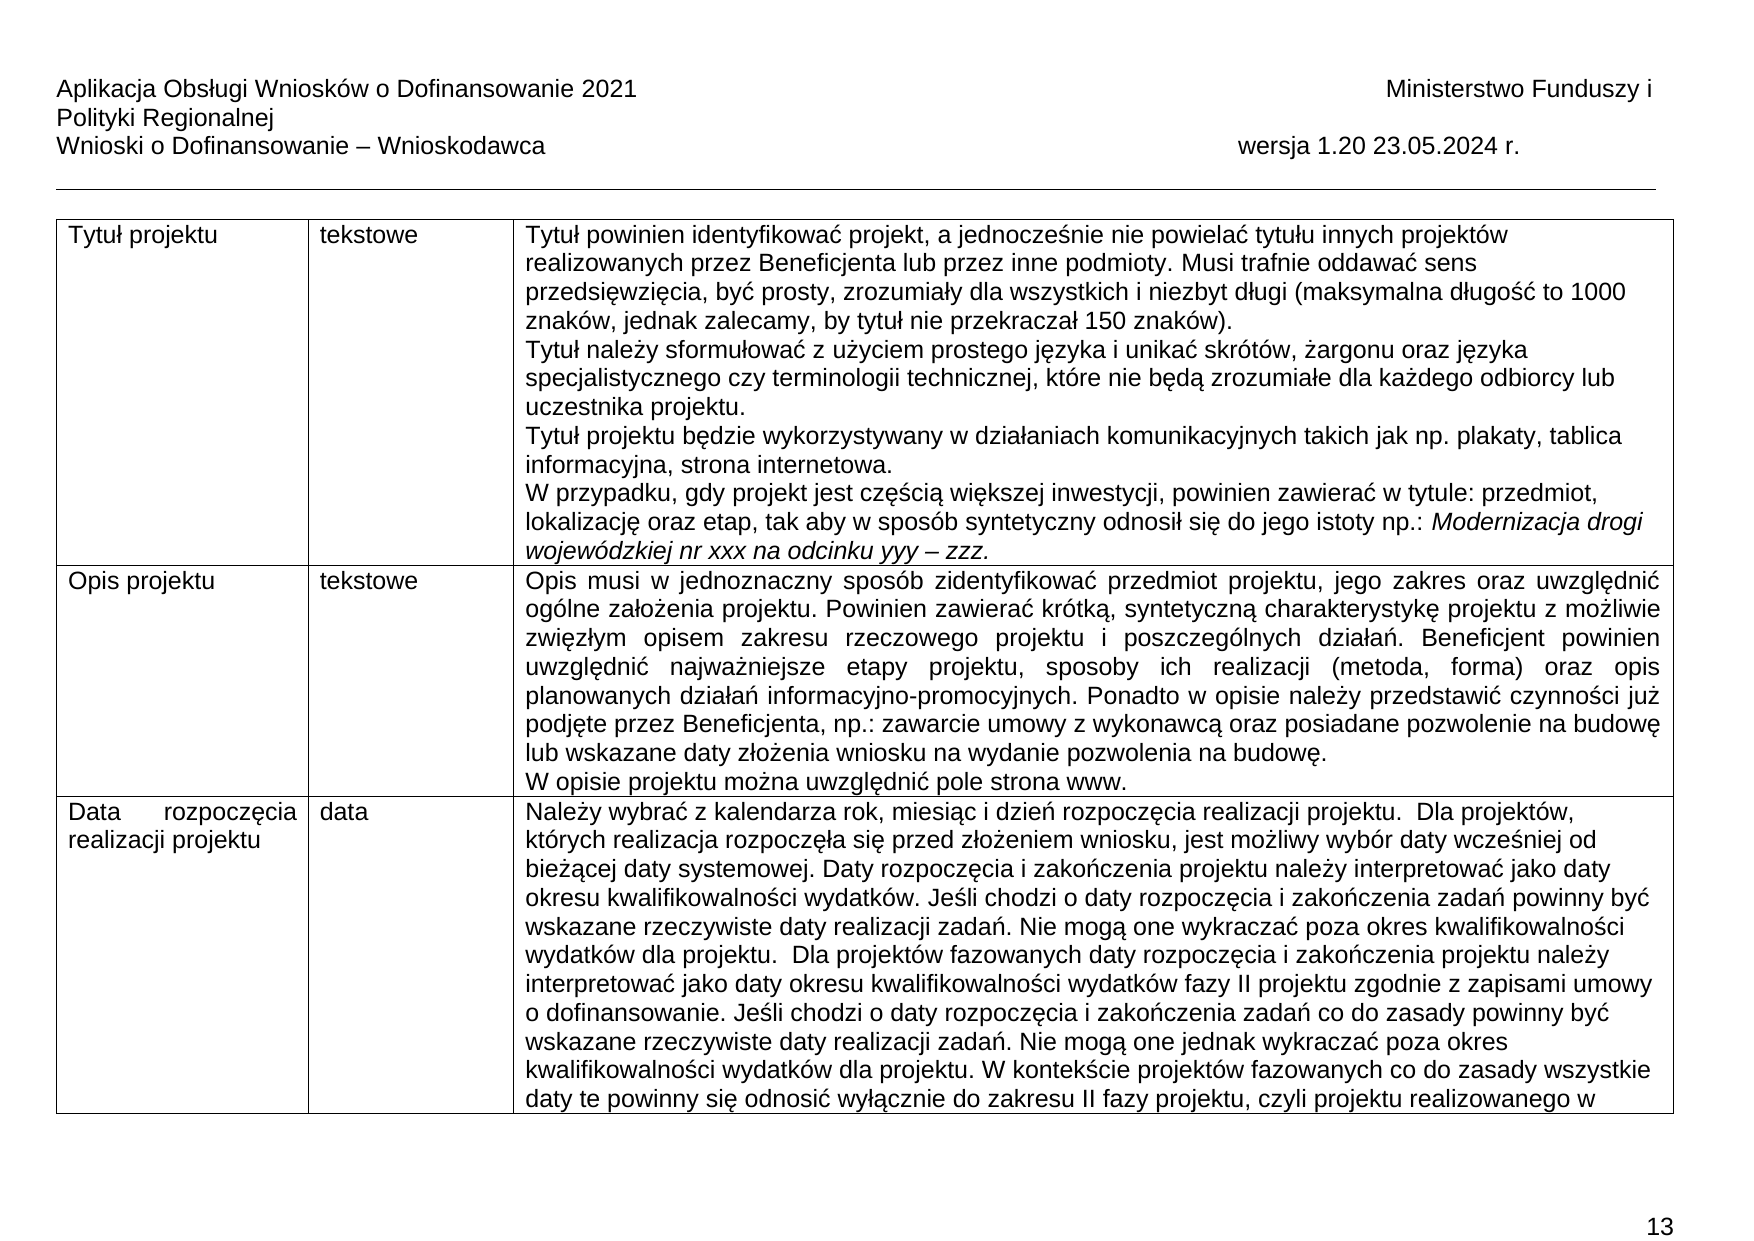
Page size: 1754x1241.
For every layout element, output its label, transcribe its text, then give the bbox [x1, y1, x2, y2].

table_cell tekstowe [309, 566, 513, 796]
table_cell Tytuł projektu [57, 220, 308, 565]
table_cell data [309, 797, 513, 1113]
table_cell Opis projektu [57, 566, 308, 796]
table_cell Tytuł powinien identyfikować projekt, a jednocześnie nie powielać tytułu innych projektów realizowanych przez Beneficjenta lub przez inne podmioty. Musi trafnie oddawać sens przedsięwzięcia, być prosty, zrozumiały dla wszystkich i niezbyt długi (maksymalna długość to 1000 znaków, jednak zalecamy, by tytuł nie przekraczał 150 znaków). Tytuł należy sformułować z użyciem prostego języka i unikać skrótów, żargonu oraz języka specjalistycznego czy terminologii technicznej, które nie będą zrozumiałe dla każdego odbiorcy lub uczestnika projektu. Tytuł projektu będzie wykorzystywany w działaniach komunikacyjnych takich jak np. plakaty, tablica informacyjna, strona internetowa. W przypadku, gdy projekt jest częścią większej inwestycji, powinien zawierać w tytule: przedmiot, lokalizację oraz etap, tak aby w sposób syntetyczny odnosił się do jego istoty np.: Modernizacja drogi wojewódzkiej nr xxx na odcinku yyy – zzz. [514, 220, 1673, 565]
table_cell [57, 797, 308, 1113]
table_cell Opis musi w jednoznaczny sposób zidentyfikować przedmiot projektu, jego zakres oraz uwzględnić ogólne założenia projektu. Powinien zawierać krótką, syntetyczną charakterystykę projektu z możliwie zwięzłym opisem zakresu rzeczowego projektu i poszczególnych działań. Beneficjent powinien uwzględnić najważniejsze etapy projektu, sposoby ich realizacji (metoda, forma) oraz opis planowanych działań informacyjno-promocyjnych. Ponadto w opisie należy przedstawić czynności już podjęte przez Beneficjenta, np.: zawarcie umowy z wykonawcą oraz posiadane pozwolenie na budowę lub wskazane daty złożenia wniosku na wydanie pozwolenia na budowę. W opisie projektu można uwzględnić pole strona www. [514, 566, 1673, 796]
table_cell tekstowe [309, 220, 513, 565]
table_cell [514, 797, 1673, 1113]
